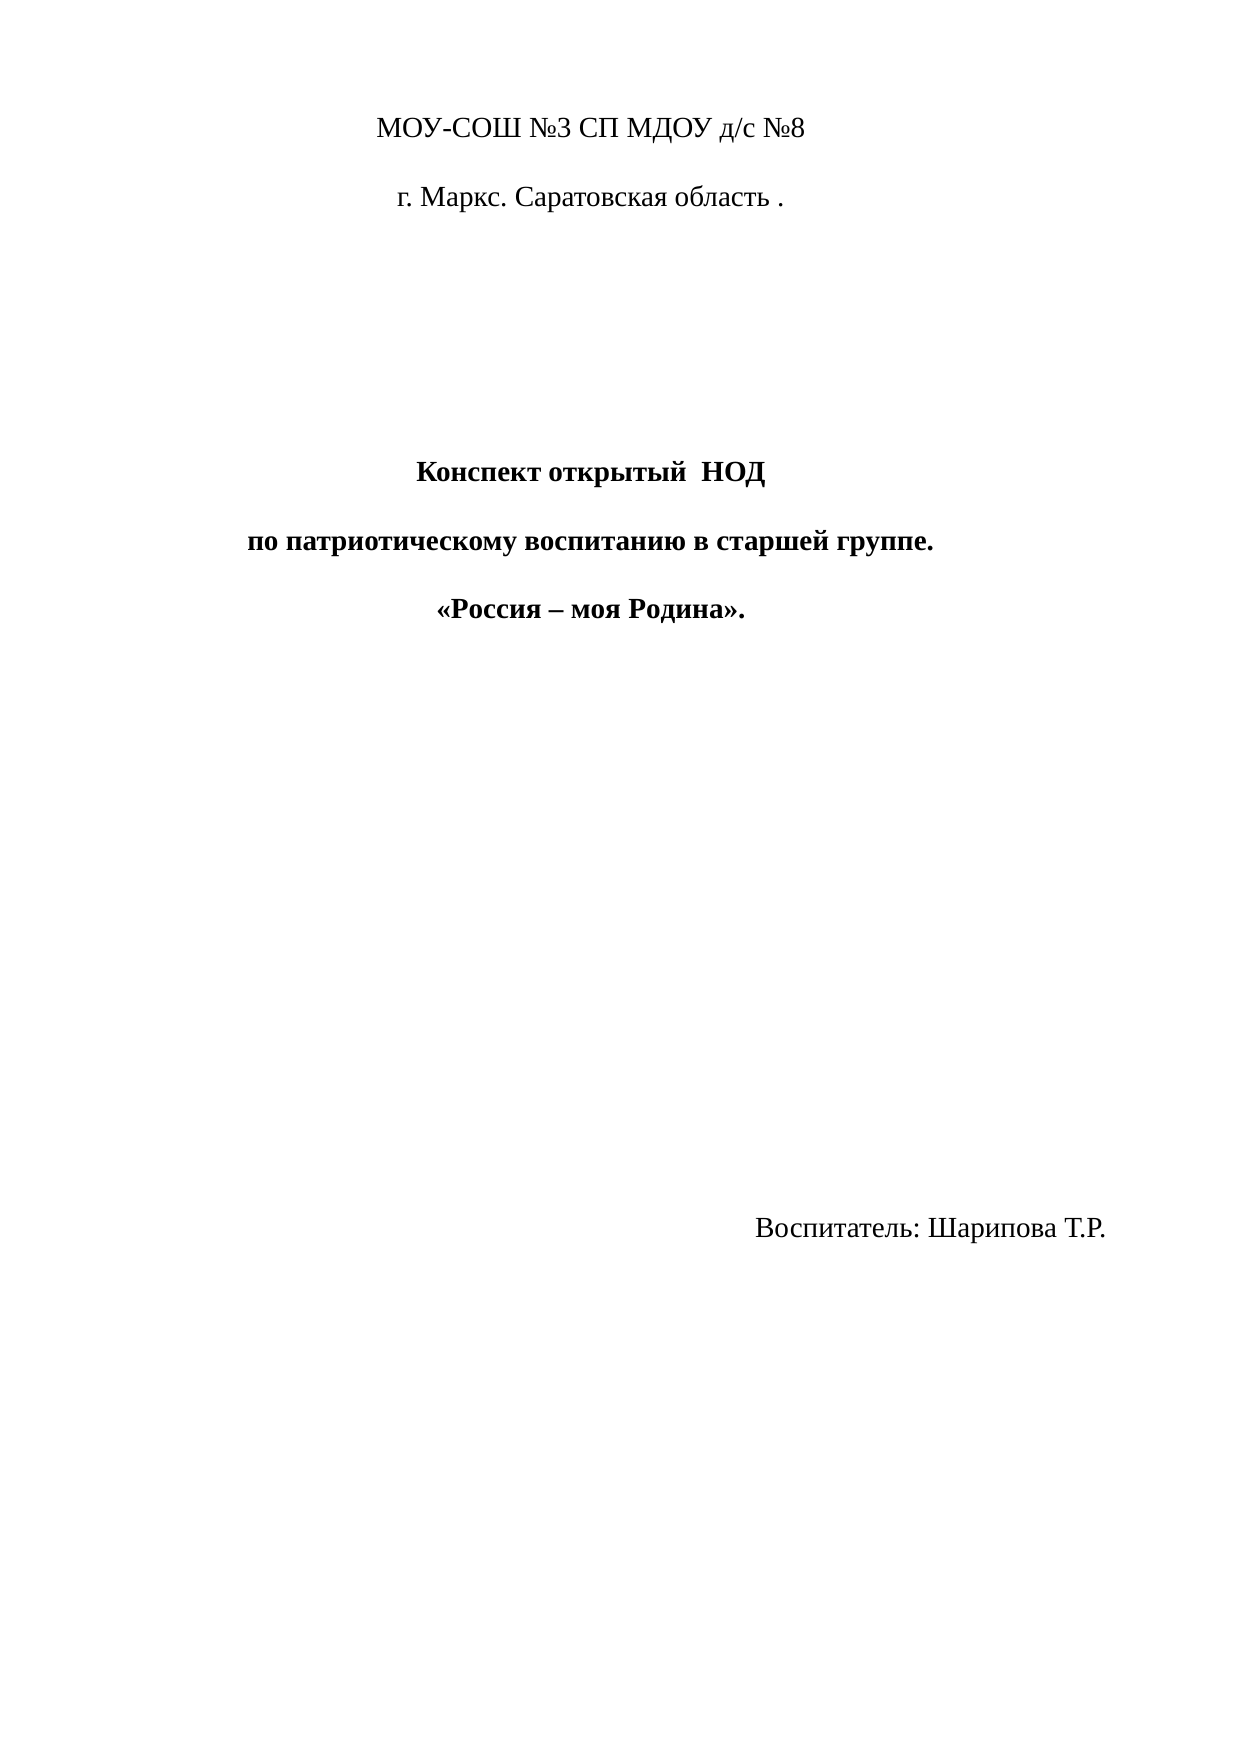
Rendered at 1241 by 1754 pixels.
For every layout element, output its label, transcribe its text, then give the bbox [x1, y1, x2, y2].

text «Россия – моя Родина». [75, 584, 1106, 625]
text МОУ-СОШ №3 СП МДОУ д/с №8 [75, 103, 1106, 144]
text по патриотическому воспитанию в старшей группе. [75, 516, 1106, 556]
text г. Маркс. Саратовская область . [75, 172, 1106, 212]
text Воспитатель: Шарипова Т.Р. [75, 1203, 1106, 1244]
text Конспект открытый НОД [75, 447, 1106, 487]
